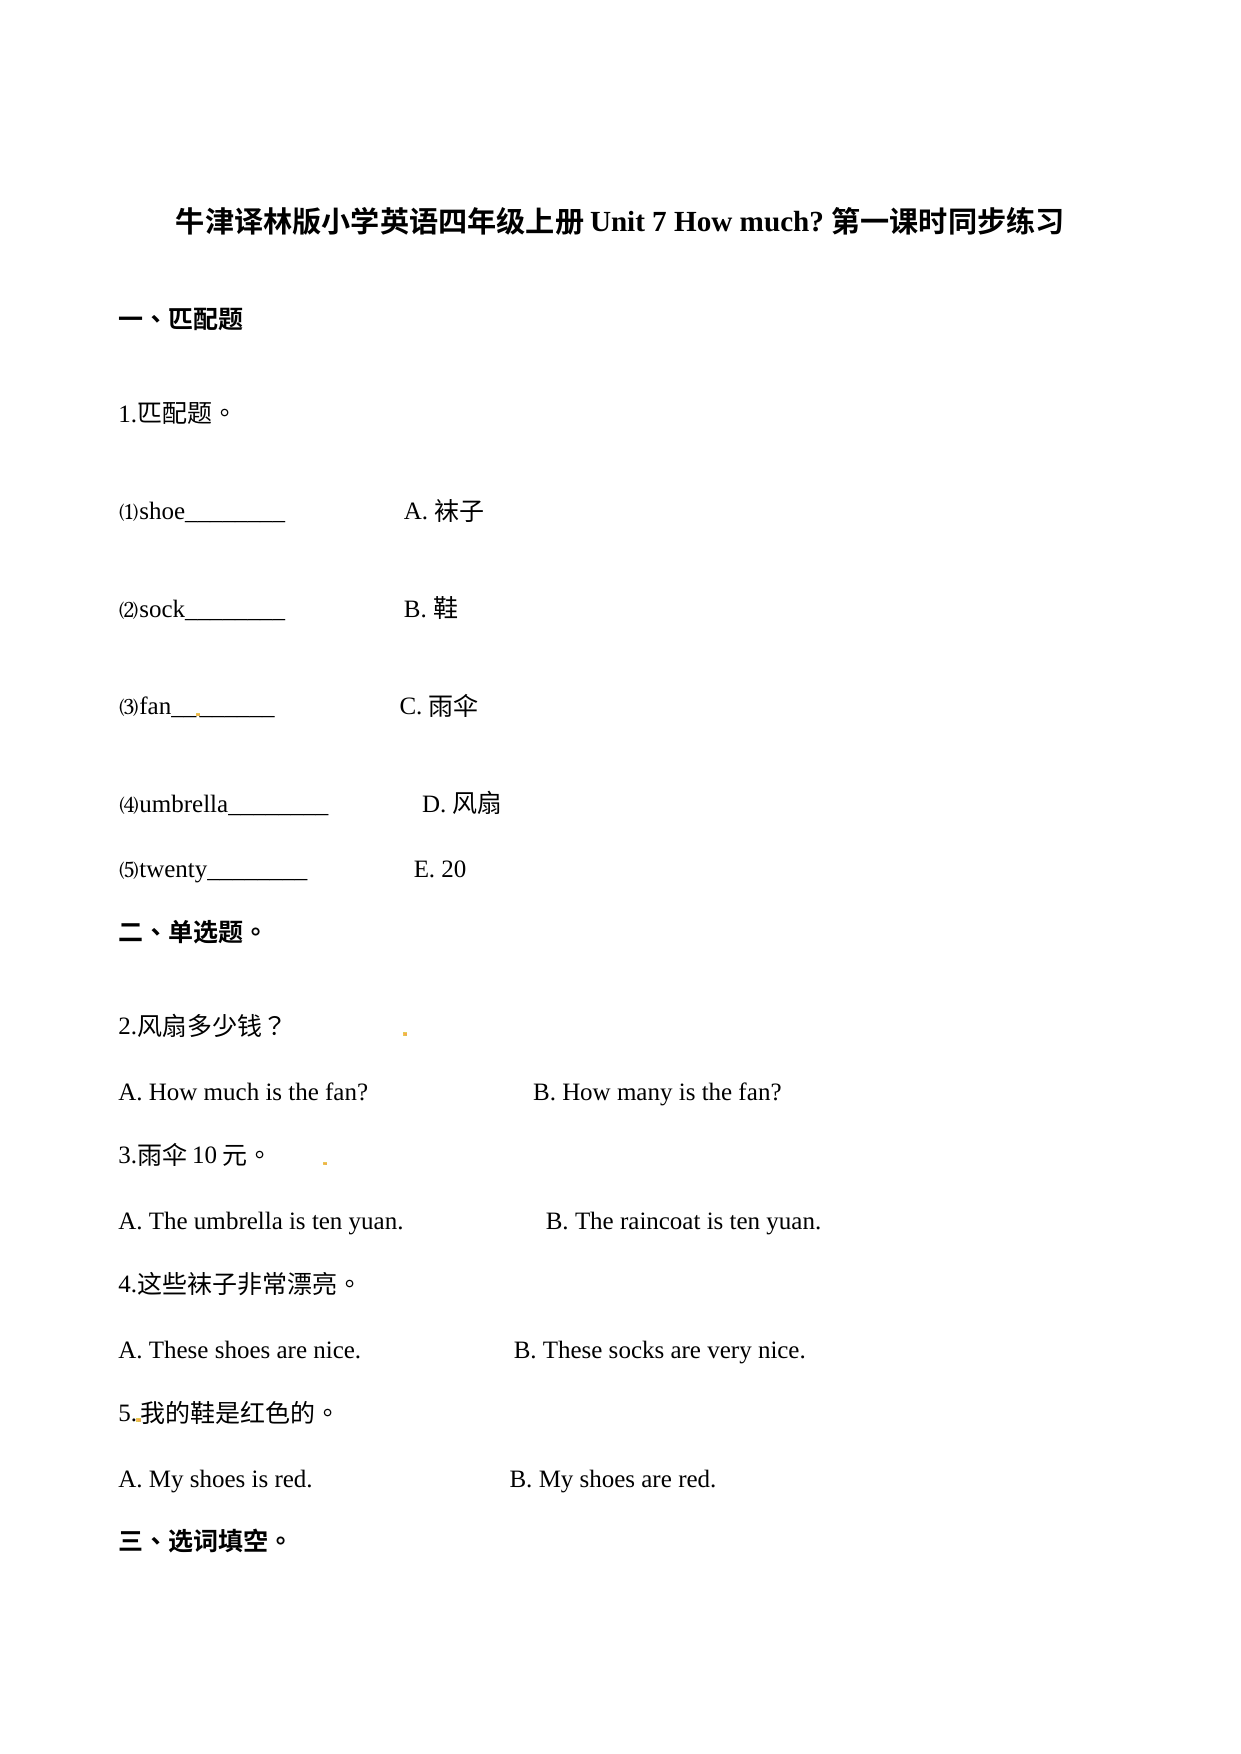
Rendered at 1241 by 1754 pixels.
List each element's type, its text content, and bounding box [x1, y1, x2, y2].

text 4.这些袜子非常漂亮。 [118, 1251, 1122, 1316]
text 二、单选题。 [118, 899, 1122, 964]
text A. How much is the fan? B. How many is the fan? [118, 1075, 1122, 1108]
text A. The umbrella is ten yuan. B. The raincoat is ten yuan. [118, 1204, 1122, 1237]
text 3.雨伞10元。 [118, 1122, 1122, 1187]
text 三、选词填空。 [118, 1509, 1122, 1574]
text A. My shoes is red. B. My shoes are red. [118, 1462, 1122, 1494]
text 牛津译林版小学英语四年级上册Unit 7 How much? 第一课时同步练习 [118, 189, 1122, 254]
text 5.我的鞋是红色的。 [118, 1380, 1122, 1445]
text 2.风扇多少钱？ [118, 993, 1122, 1058]
text A. These shoes are nice. B. These socks are very nice. [118, 1333, 1122, 1365]
text 1.匹配题。 ⑴shoe________ A. 袜子 ⑵sock________ B. 鞋 ⑶fan________ C. 雨伞 ⑷umbrella________ D. 风扇 ⑸twenty________ E. 20 [118, 381, 1122, 884]
text 一、匹配题 [118, 286, 1122, 351]
